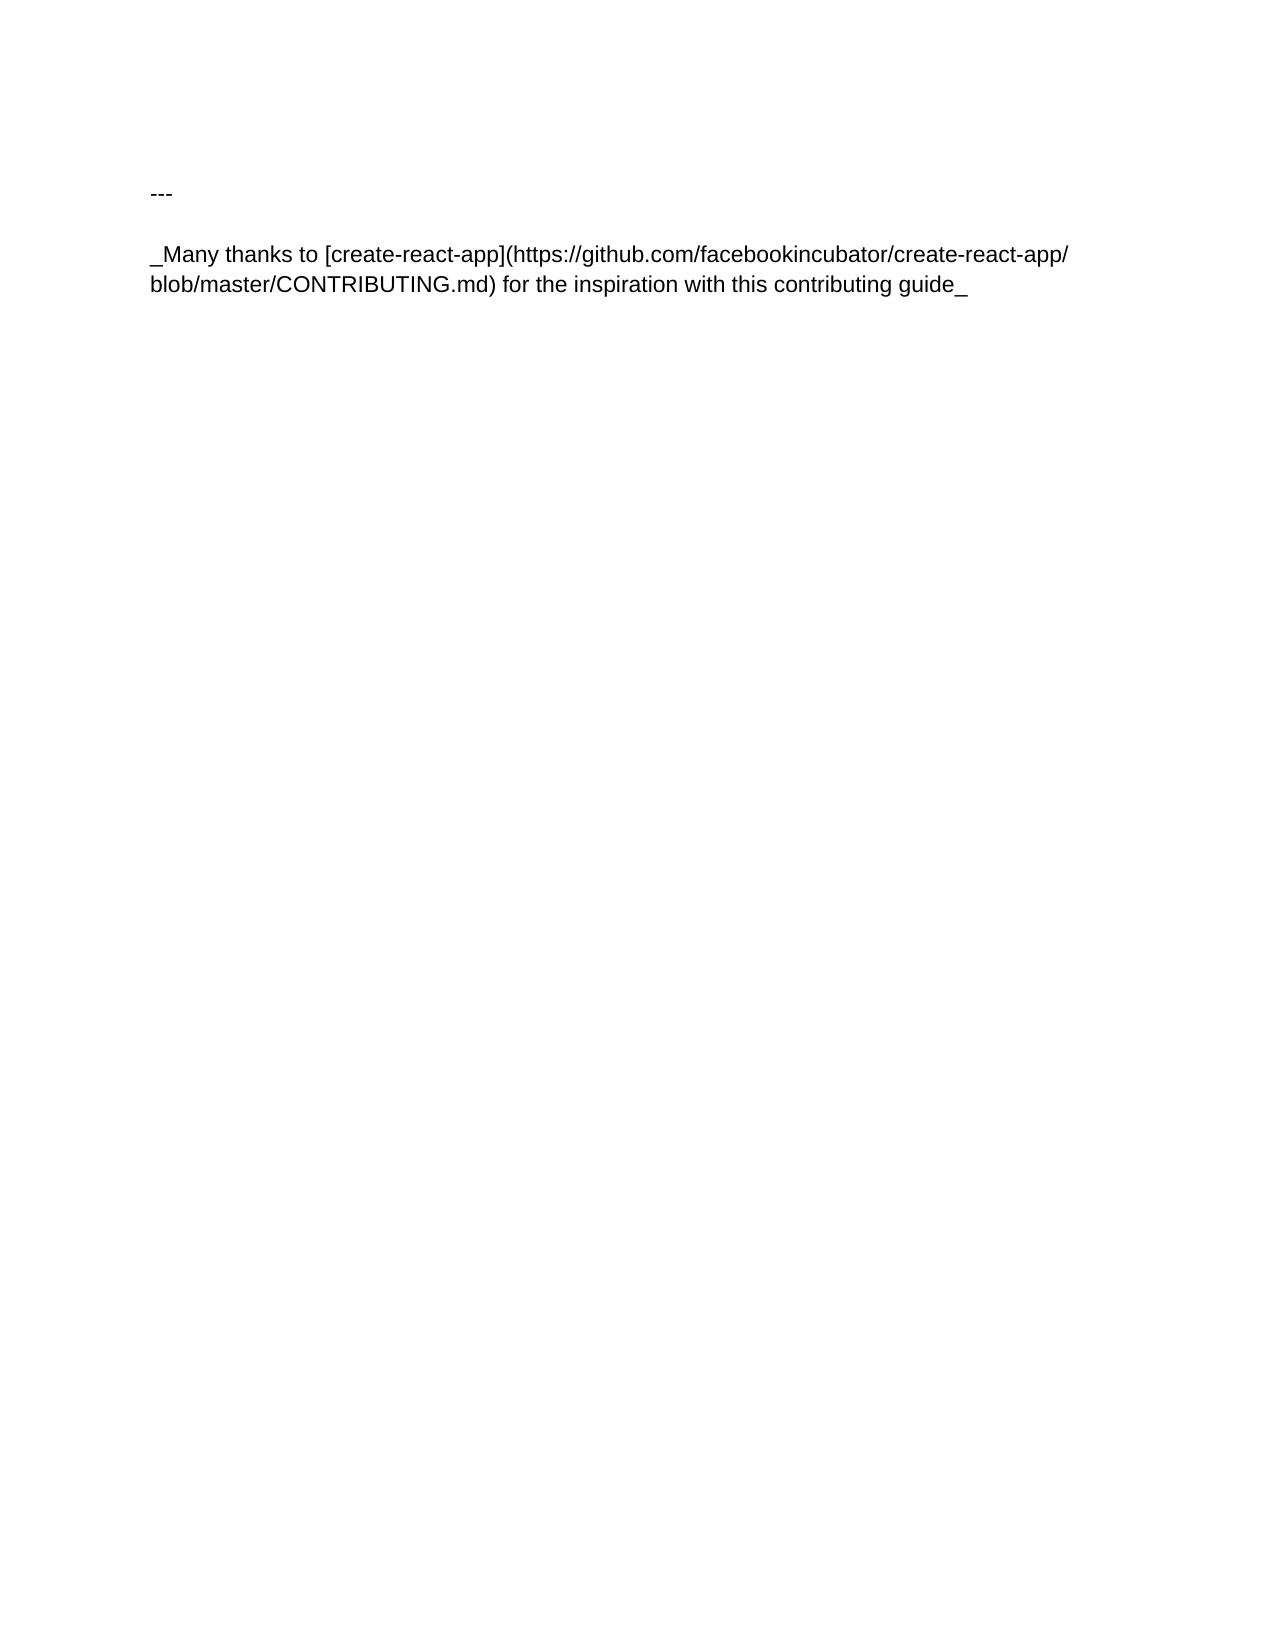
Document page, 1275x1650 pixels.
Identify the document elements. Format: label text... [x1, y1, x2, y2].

text _Many thanks to [create-react-app](https://github.com/facebookincubator/create-react-app/blob/master/CONTRIBUTING.md) for the inspiration with this contributing guide_ [150, 241, 1125, 297]
text --- [150, 180, 1125, 207]
